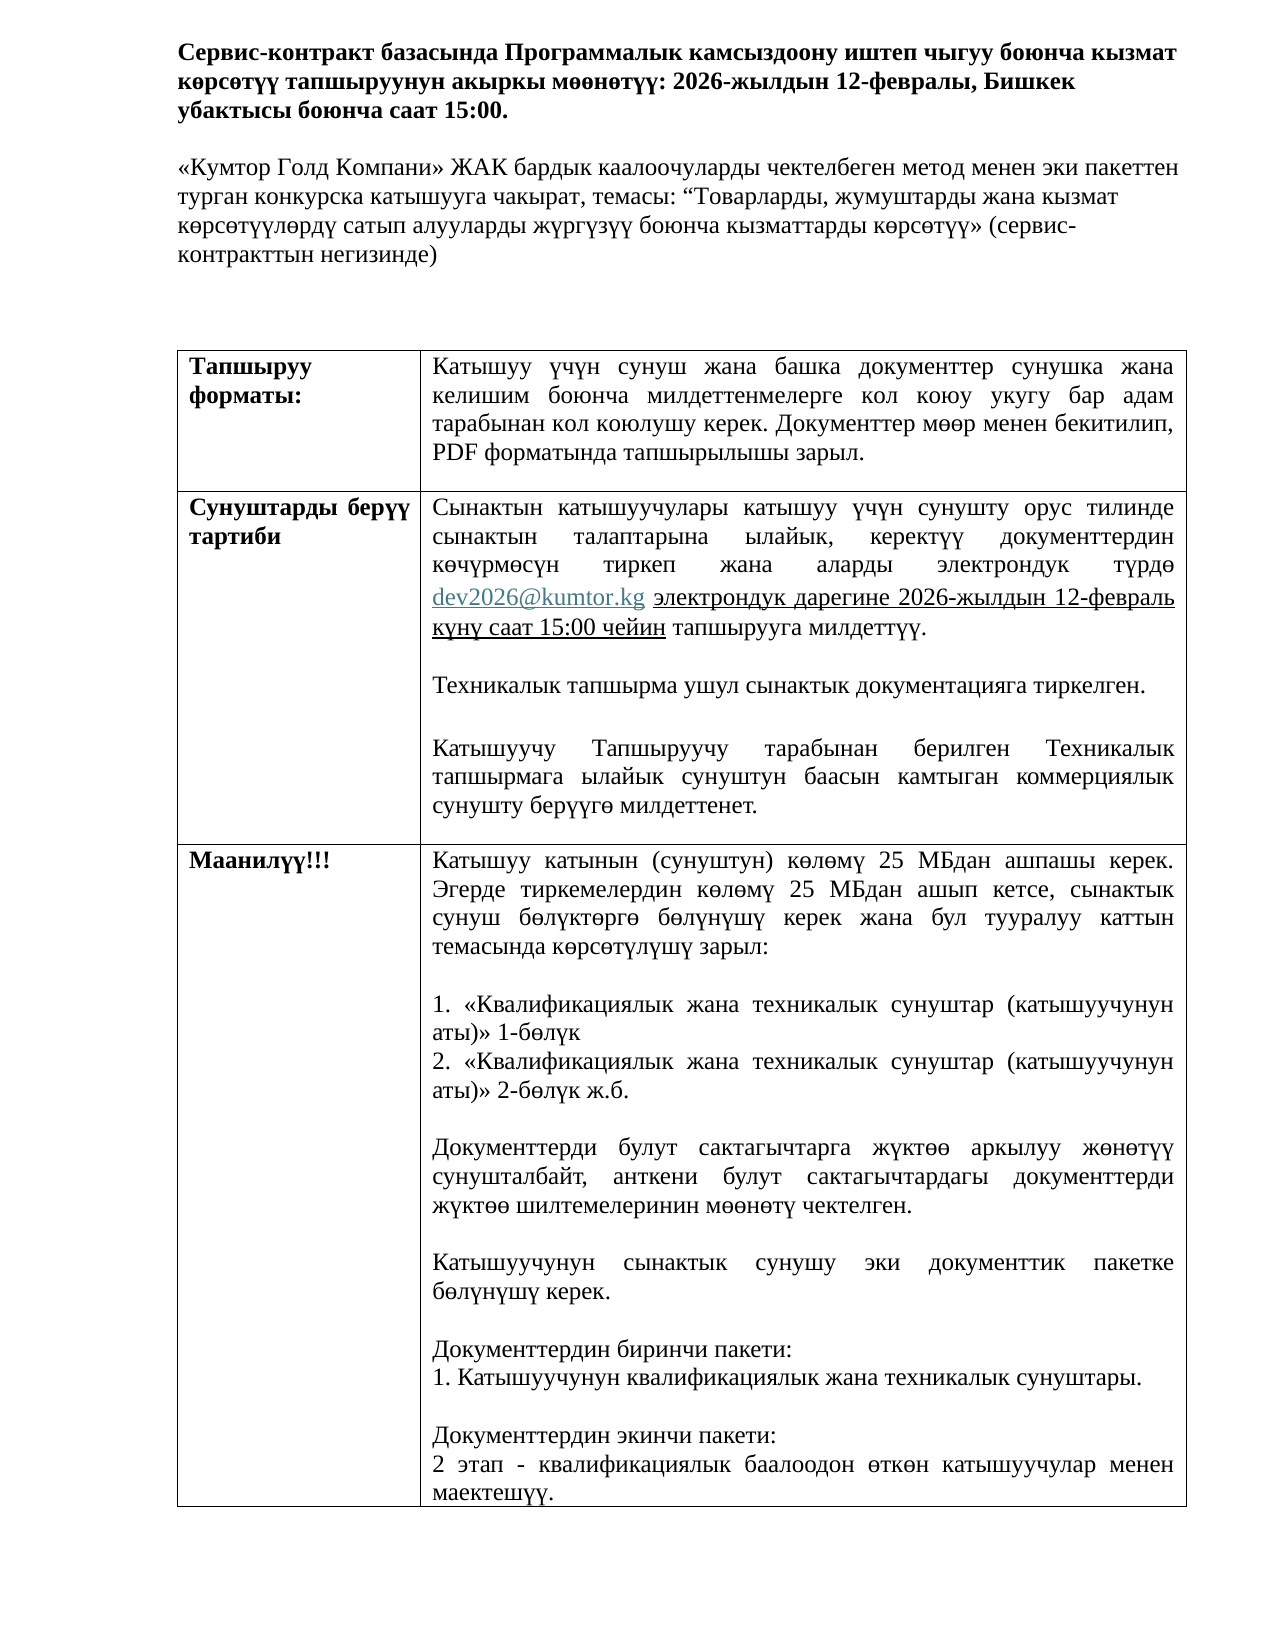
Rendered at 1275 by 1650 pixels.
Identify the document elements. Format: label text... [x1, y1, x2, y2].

table_cell Сынактын катышуучулары катышуу үчүн сунушту орус тилинде сынактын талаптарына ылайык, керектүү документтердин көчүрмөсүн тиркеп жана аларды электрондук түрдө dev2026@kumtor.kg электрондук дарегине 2026-жылдын 12-февраль күнү саат 15:00 чейин тапшырууга милдеттүү. Техникалык тапшырма ушул сынактык документацияга тиркелген. Катышуучу Тапшыруучу тарабынан берилген Техникалык тапшырмага ылайык сунуштун баасын камтыган коммерциялык сунушту берүүгө милдеттенет. [421, 492, 1186, 844]
table_header Тапшыруу форматы: [178, 351, 420, 491]
text Сервис-контракт базасында Программалык камсыздоону иштеп чыгуу боюнча кызмат көрсөтүү тапшыруунун акыркы мөөнөтүү: 2026-жылдын 12-февралы, Бишкек убактысы боюнча саат 15:00. [177, 37, 1186, 124]
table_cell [421, 845, 1186, 1506]
table_cell Маанилүү!!! [178, 845, 420, 1506]
table_cell Сунуштарды берүү тартиби [178, 492, 420, 844]
table_header Катышуу үчүн сунуш жана башка документтер сунушка жана келишим боюнча милдеттенмелерге кол коюу укугу бар адам тарабынан кол коюлушу керек. Документтер мөөр менен бекитилип, PDF форматында тапшырылышы зарыл. [421, 351, 1186, 491]
text «Кумтор Голд Компани» ЖАК бардык каалоочуларды чектелбеген метод менен эки пакеттен турган конкурска катышууга чакырат, темасы: “Товарларды, жумуштарды жана кызмат көрсөтүүлөрдү сатып алууларды жүргүзүү боюнча кызматтарды көрсөтүү» (сервис-контракттын негизинде) [177, 152, 1186, 267]
